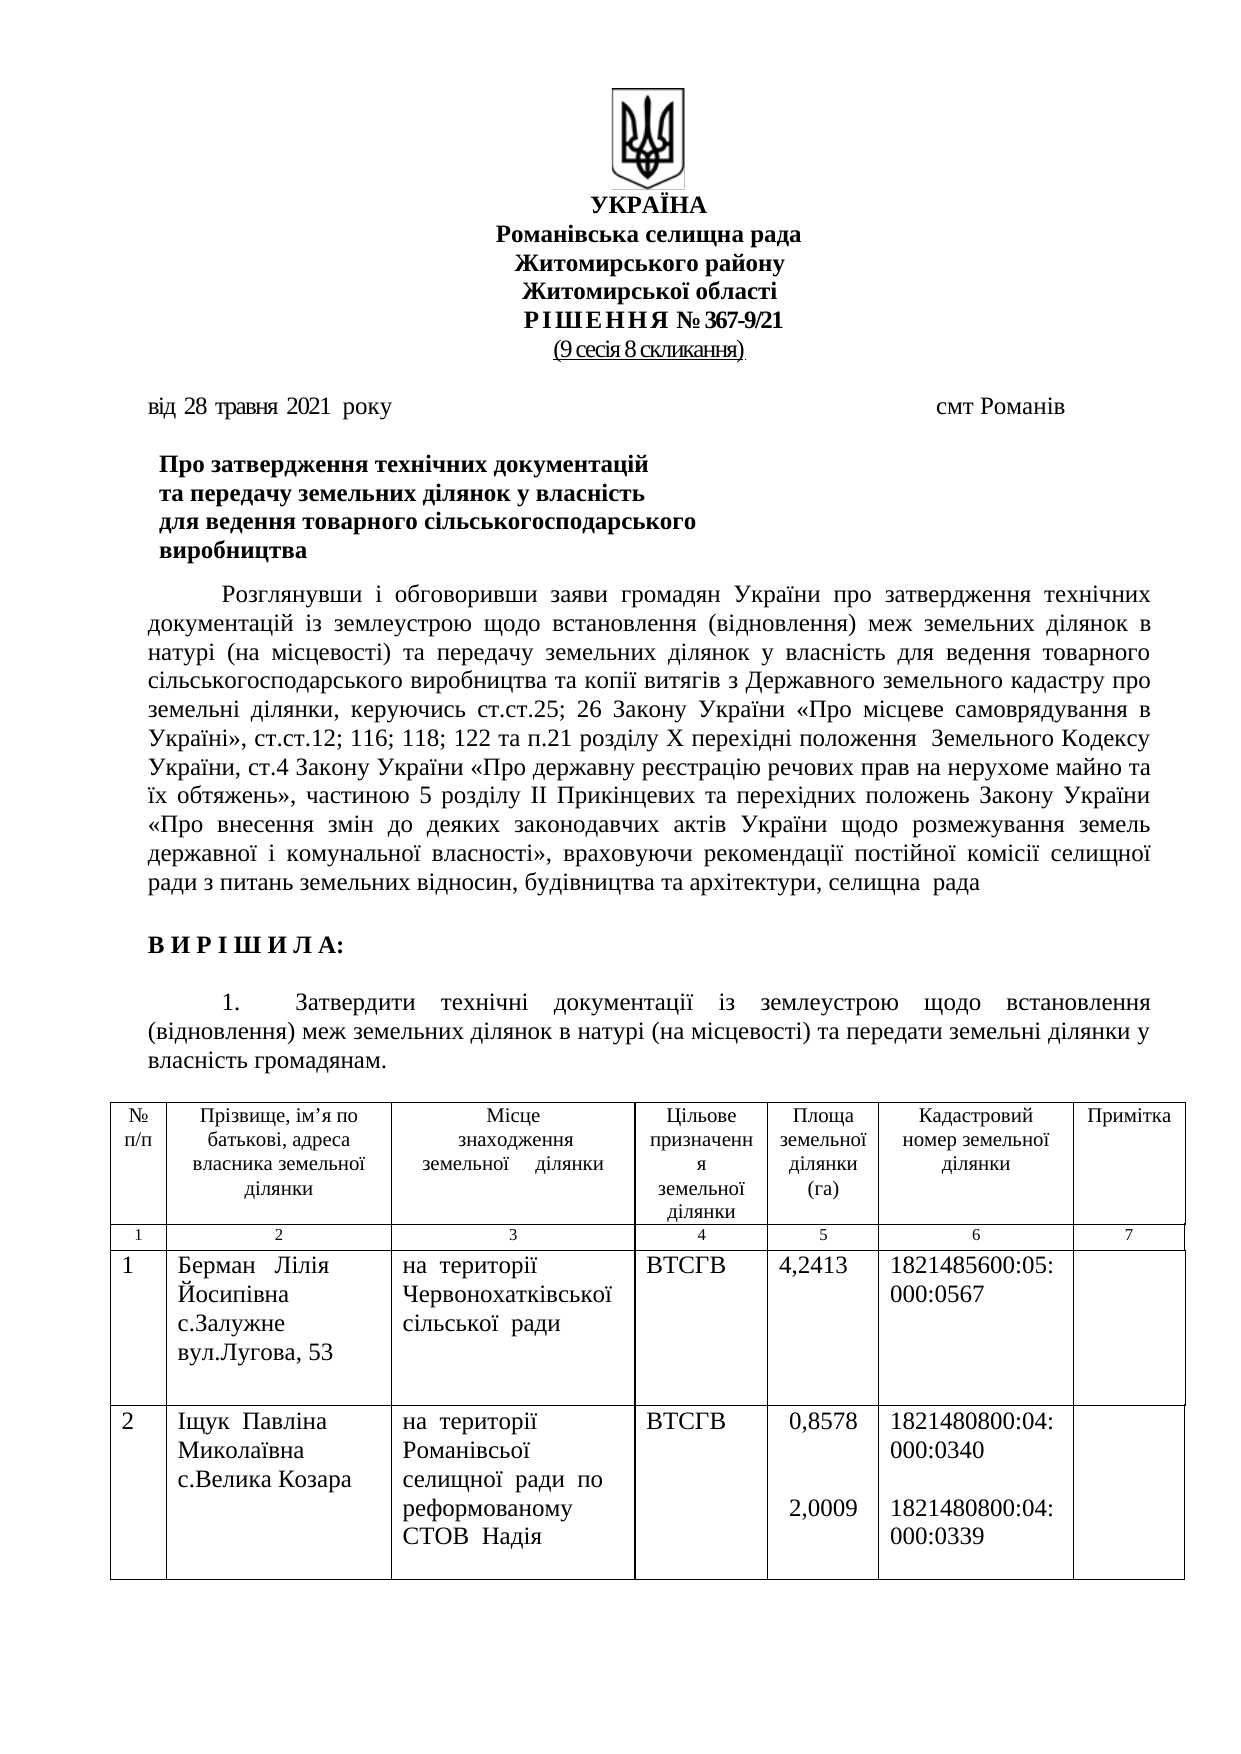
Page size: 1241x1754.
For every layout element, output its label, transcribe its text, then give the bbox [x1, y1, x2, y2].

table_cell 4 [636, 1225, 767, 1249]
table_cell 1821485600:05:000:0567 [879, 1251, 1073, 1405]
table_header Примітка [1074, 1103, 1185, 1223]
table_header № п/п [111, 1103, 166, 1223]
table_header Прізвище, ім’я по батькові, адреса власника земельної ділянки [167, 1103, 391, 1223]
text Р І Ш Е Н Н Я № 367-9/21 [148, 305, 1152, 334]
table_cell Іщук Павліна Миколаївна с.Велика Козара [167, 1406, 391, 1579]
picture [611, 88, 686, 191]
table_cell 7 [1074, 1225, 1184, 1249]
text В И Р І Ш И Л А: [148, 930, 1152, 958]
table_cell [1074, 1406, 1184, 1579]
table_cell 2 [167, 1225, 391, 1249]
table_cell 0,8578 2,0009 [768, 1406, 878, 1579]
table_cell Берман Лілія Йосипівна с.Залужне вул.Лугова, 53 [167, 1251, 391, 1405]
text (9 сесія 8 скликання) [148, 334, 1152, 363]
table_header Кадастровий номер земельної ділянки [879, 1103, 1073, 1223]
table_cell 6 [879, 1225, 1073, 1249]
table_header Цільове призначення земельної ділянки [636, 1103, 767, 1223]
table_cell [111, 1251, 166, 1405]
list Затвердити технічні документації із землеустрою щодо встановлення (відновлення) меж земельних ділянок в натурі (на місцевості) та передати земельні ділянки у власність громадянам. [148, 987, 1152, 1073]
text Романівська селищна рада [148, 219, 1149, 248]
table_cell ВТСГВ [636, 1251, 767, 1405]
table_cell на території Червонохатківської сільської ради [392, 1251, 634, 1405]
text Житомирського району [148, 248, 1152, 276]
table_cell 1 [111, 1225, 166, 1249]
table_cell 4,2413 [768, 1251, 878, 1405]
text від 28 травня 2021 року смт Романів [148, 391, 1152, 420]
table_header Місце знаходження земельної ділянки [392, 1103, 634, 1223]
table_cell [1074, 1251, 1185, 1405]
table_cell на території Романівсьої селищної ради по реформованому СТОВ Надія [392, 1406, 634, 1579]
table_cell 3 [392, 1225, 634, 1249]
table_header Площа земельної ділянки (га) [768, 1103, 878, 1223]
table_cell [111, 1406, 166, 1579]
text Розглянувши і обговоривши заяви громадян України про затвердження технічних документацій із землеустрою щодо встановлення (відновлення) меж земельних ділянок в натурі (на місцевості) та передачу земельних ділянок у власність для ведення товарного сільськогосподарського виробництва та копії витягів з Державного земельного кадастру про земельні ділянки, керуючись ст.ст.25; 26 Закону України «Про місцеве самоврядування в Україні», ст.ст.12; 116; 118; 122 та п.21 розділу Х перехідні положення Земельного Кодексу України, ст.4 Закону України «Про державну реєстрацію речових прав на нерухоме майно та їх обтяжень», частиною 5 розділу ІІ Прикінцевих та перехідних положень Закону України «Про внесення змін до деяких законодавчих актів України щодо розмежування земель державної і комунальної власності», враховуючи рекомендації постійної комісії селищної ради з питань земельних відносин, будівництва та архітектури, селищна рада [148, 579, 1152, 896]
text Житомирської області [148, 276, 1152, 305]
text УКРАЇНА [148, 190, 1149, 219]
table_cell 1821480800:04:000:0340 1821480800:04:000:0339 [879, 1406, 1073, 1579]
table_cell 5 [768, 1225, 878, 1249]
table_header Про затвердження технічних документацій та передачу земельних ділянок у власність для ведення товарного сільськогосподарського виробництва [148, 449, 710, 579]
table_cell ВТСГВ [636, 1406, 767, 1579]
